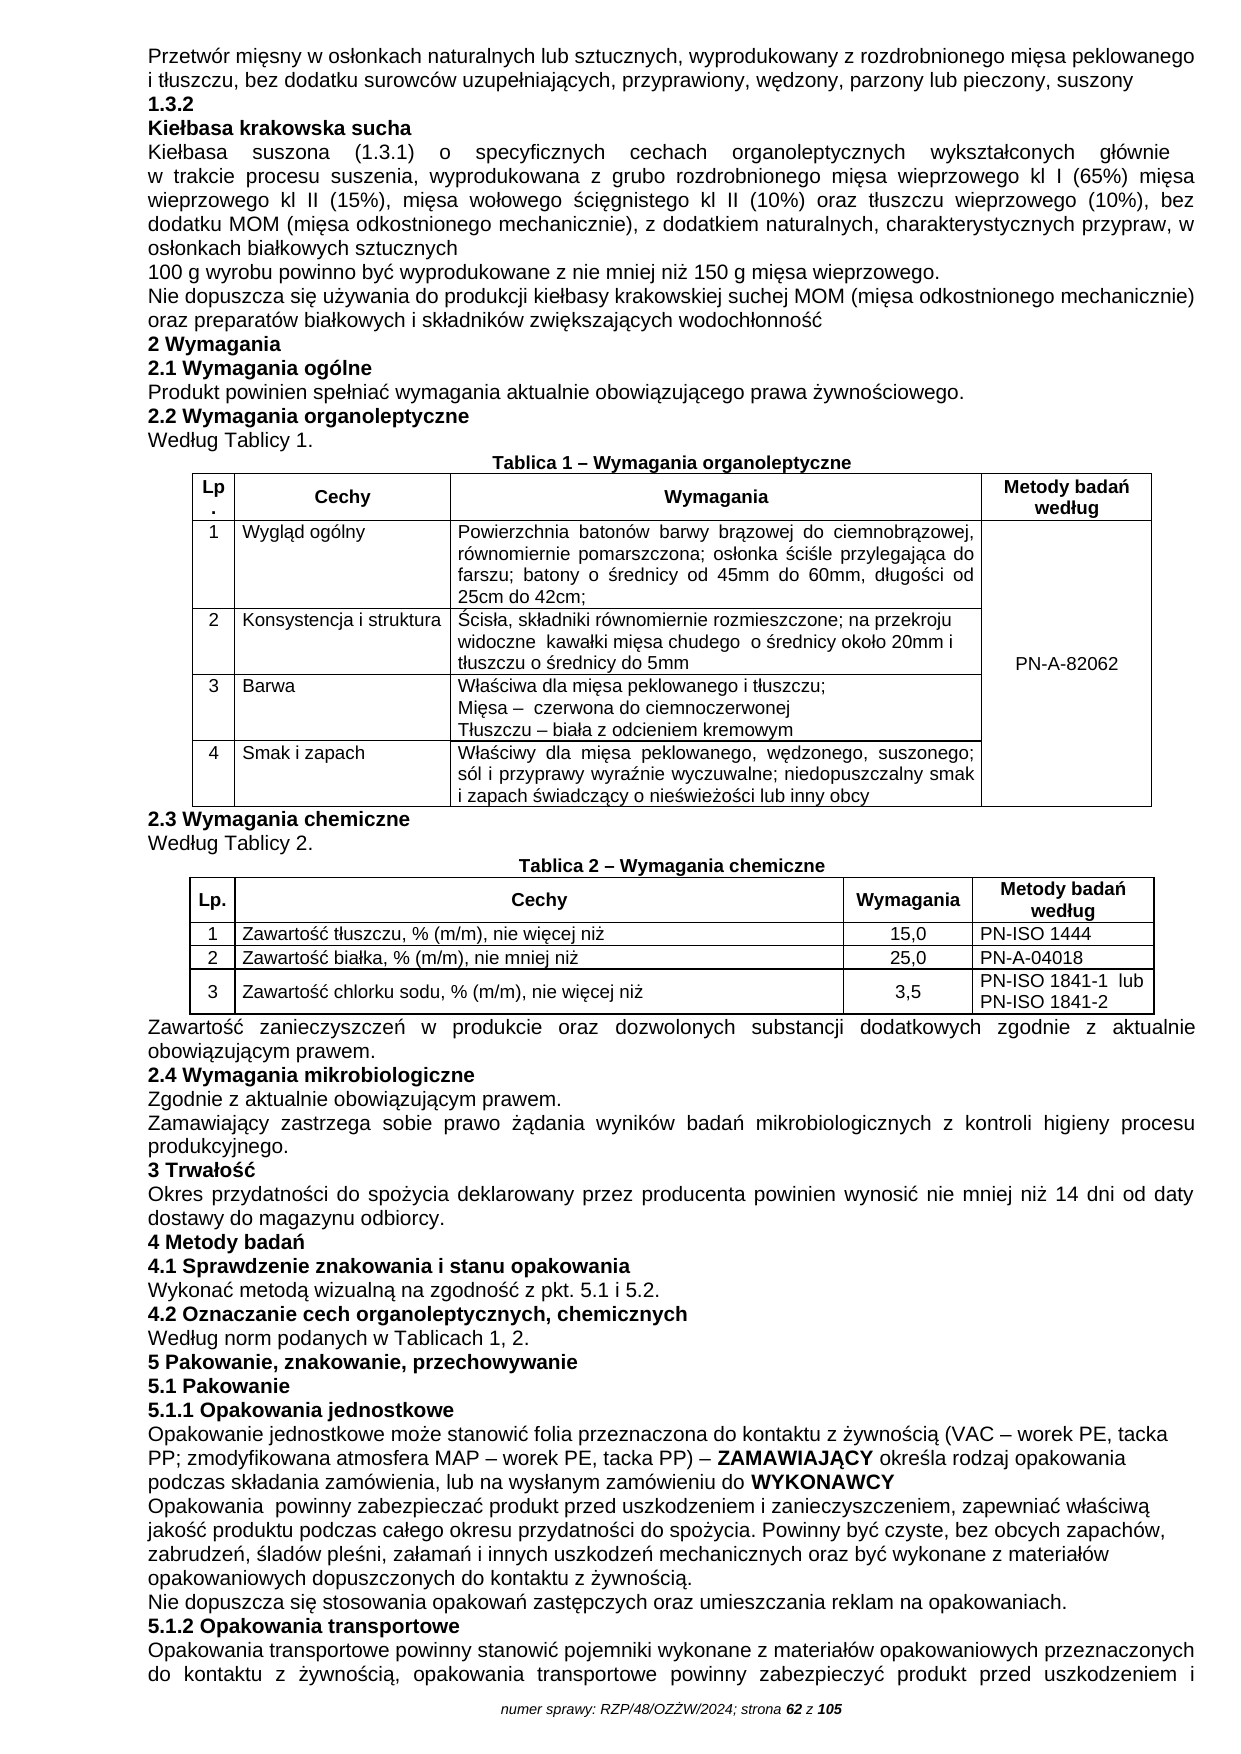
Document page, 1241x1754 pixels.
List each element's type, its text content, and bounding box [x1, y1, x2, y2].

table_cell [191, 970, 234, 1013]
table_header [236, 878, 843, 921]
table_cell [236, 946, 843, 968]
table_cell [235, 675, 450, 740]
text Opakowanie jednostkowe może stanowić folia przeznaczona do kontaktu z żywnością (VAC – worek PE, tacka PP; zmodyfikowana atmosfera MAP – worek PE, tacka PP) – ZAMAWIAJĄCY określa rodzaj opakowania podczas składania zamówienia, lub na wysłanym zamówieniu do WYKONAWCY [148, 1422, 1196, 1494]
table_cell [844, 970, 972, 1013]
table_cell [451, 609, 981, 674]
text Według Tablicy 1. [148, 428, 1196, 452]
text 3 Trwałość [148, 1158, 1196, 1182]
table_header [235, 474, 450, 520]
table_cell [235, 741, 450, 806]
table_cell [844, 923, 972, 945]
text Okres przydatności do spożycia deklarowany przez producenta powinien wynosić nie mniej niż 14 dni od daty dostawy do magazynu odbiorcy. [148, 1182, 1196, 1230]
text Według Tablicy 2. [148, 831, 1196, 855]
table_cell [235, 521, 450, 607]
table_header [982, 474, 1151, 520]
text 2.3 Wymagania chemiczne [148, 807, 1196, 831]
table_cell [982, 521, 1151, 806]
text 4.1 Sprawdzenie znakowania i stanu opakowania [148, 1254, 1196, 1278]
text 4 Metody badań [148, 1230, 1196, 1254]
text Zamawiający zastrzega sobie prawo żądania wyników badań mikrobiologicznych z kontroli higieny procesu produkcyjnego. [148, 1110, 1196, 1158]
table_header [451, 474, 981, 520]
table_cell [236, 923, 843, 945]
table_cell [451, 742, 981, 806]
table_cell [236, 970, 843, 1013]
text 5.1 Pakowanie [148, 1374, 1196, 1398]
text 1.3.2 [148, 92, 1196, 116]
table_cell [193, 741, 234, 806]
text 2.2 Wymagania organoleptyczne [148, 404, 1196, 428]
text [148, 1589, 1196, 1613]
text 5 Pakowanie, znakowanie, przechowywanie [148, 1350, 1196, 1374]
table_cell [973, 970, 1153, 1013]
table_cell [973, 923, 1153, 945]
text 4.2 Oznaczanie cech organoleptycznych, chemicznych [148, 1302, 1196, 1326]
text Tablica 2 – Wymagania chemiczne [148, 855, 1196, 877]
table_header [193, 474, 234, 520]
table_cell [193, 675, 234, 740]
text Zgodnie z aktualnie obowiązującym prawem. [148, 1086, 1196, 1110]
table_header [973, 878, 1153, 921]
text 5.1.2 Opakowania transportowe [148, 1613, 1196, 1637]
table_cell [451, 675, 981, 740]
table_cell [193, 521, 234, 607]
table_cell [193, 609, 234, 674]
text 2.4 Wymagania mikrobiologiczne [148, 1062, 1196, 1086]
text Tablica 1 – Wymagania organoleptyczne [148, 452, 1196, 473]
text Produkt powinien spełniać wymagania aktualnie obowiązującego prawa żywnościowego. [148, 380, 1196, 404]
text Kiełbasa krakowska sucha [148, 116, 1196, 140]
text Nie dopuszcza się używania do produkcji kiełbasy krakowskiej suchej MOM (mięsa odkostnionego mechanicznie) oraz preparatów białkowych i składników zwiększających wodochłonność [148, 284, 1196, 332]
text 2.1 Wymagania ogólne [148, 356, 1196, 380]
text Kiełbasa suszona (1.3.1) o specyficznych cechach organoleptycznych wykształconych głównie w trakcie procesu suszenia, wyprodukowana z grubo rozdrobnionego mięsa wieprzowego kl I (65%) mięsa wieprzowego kl II (15%), mięsa wołowego ścięgnistego kl II (10%) oraz tłuszczu wieprzowego (10%), bez dodatku MOM (mięsa odkostnionego mechanicznie), z dodatkiem naturalnych, charakterystycznych przypraw, w osłonkach białkowych sztucznych [148, 140, 1196, 260]
text Zawartość zanieczyszczeń w produkcie oraz dozwolonych substancji dodatkowych zgodnie z aktualnie obowiązującym prawem. [148, 1014, 1196, 1062]
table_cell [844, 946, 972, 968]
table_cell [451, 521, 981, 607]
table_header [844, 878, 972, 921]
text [148, 1637, 1196, 1685]
text 100 g wyrobu powinno być wyprodukowane z nie mniej niż 150 g mięsa wieprzowego. [148, 260, 1196, 284]
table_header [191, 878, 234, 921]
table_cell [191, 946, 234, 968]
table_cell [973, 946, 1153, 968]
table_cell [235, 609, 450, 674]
text 2 Wymagania [148, 332, 1196, 356]
text Według norm podanych w Tablicach 1, 2. [148, 1326, 1196, 1350]
text 5.1.1 Opakowania jednostkowe [148, 1398, 1196, 1422]
text Opakowania powinny zabezpieczać produkt przed uszkodzeniem i zanieczyszczeniem, zapewniać właściwą jakość produktu podczas całego okresu przydatności do spożycia. Powinny być czyste, bez obcych zapachów, zabrudzeń, śladów pleśni, załamań i innych uszkodzeń mechanicznych oraz być wykonane z materiałów opakowaniowych dopuszczonych do kontaktu z żywnością. [148, 1494, 1196, 1589]
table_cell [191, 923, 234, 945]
text Przetwór mięsny w osłonkach naturalnych lub sztucznych, wyprodukowany z rozdrobnionego mięsa peklowanego i tłuszczu, bez dodatku surowców uzupełniających, przyprawiony, wędzony, parzony lub pieczony, suszony [148, 44, 1196, 92]
text Wykonać metodą wizualną na zgodność z pkt. 5.1 i 5.2. [148, 1278, 1196, 1302]
